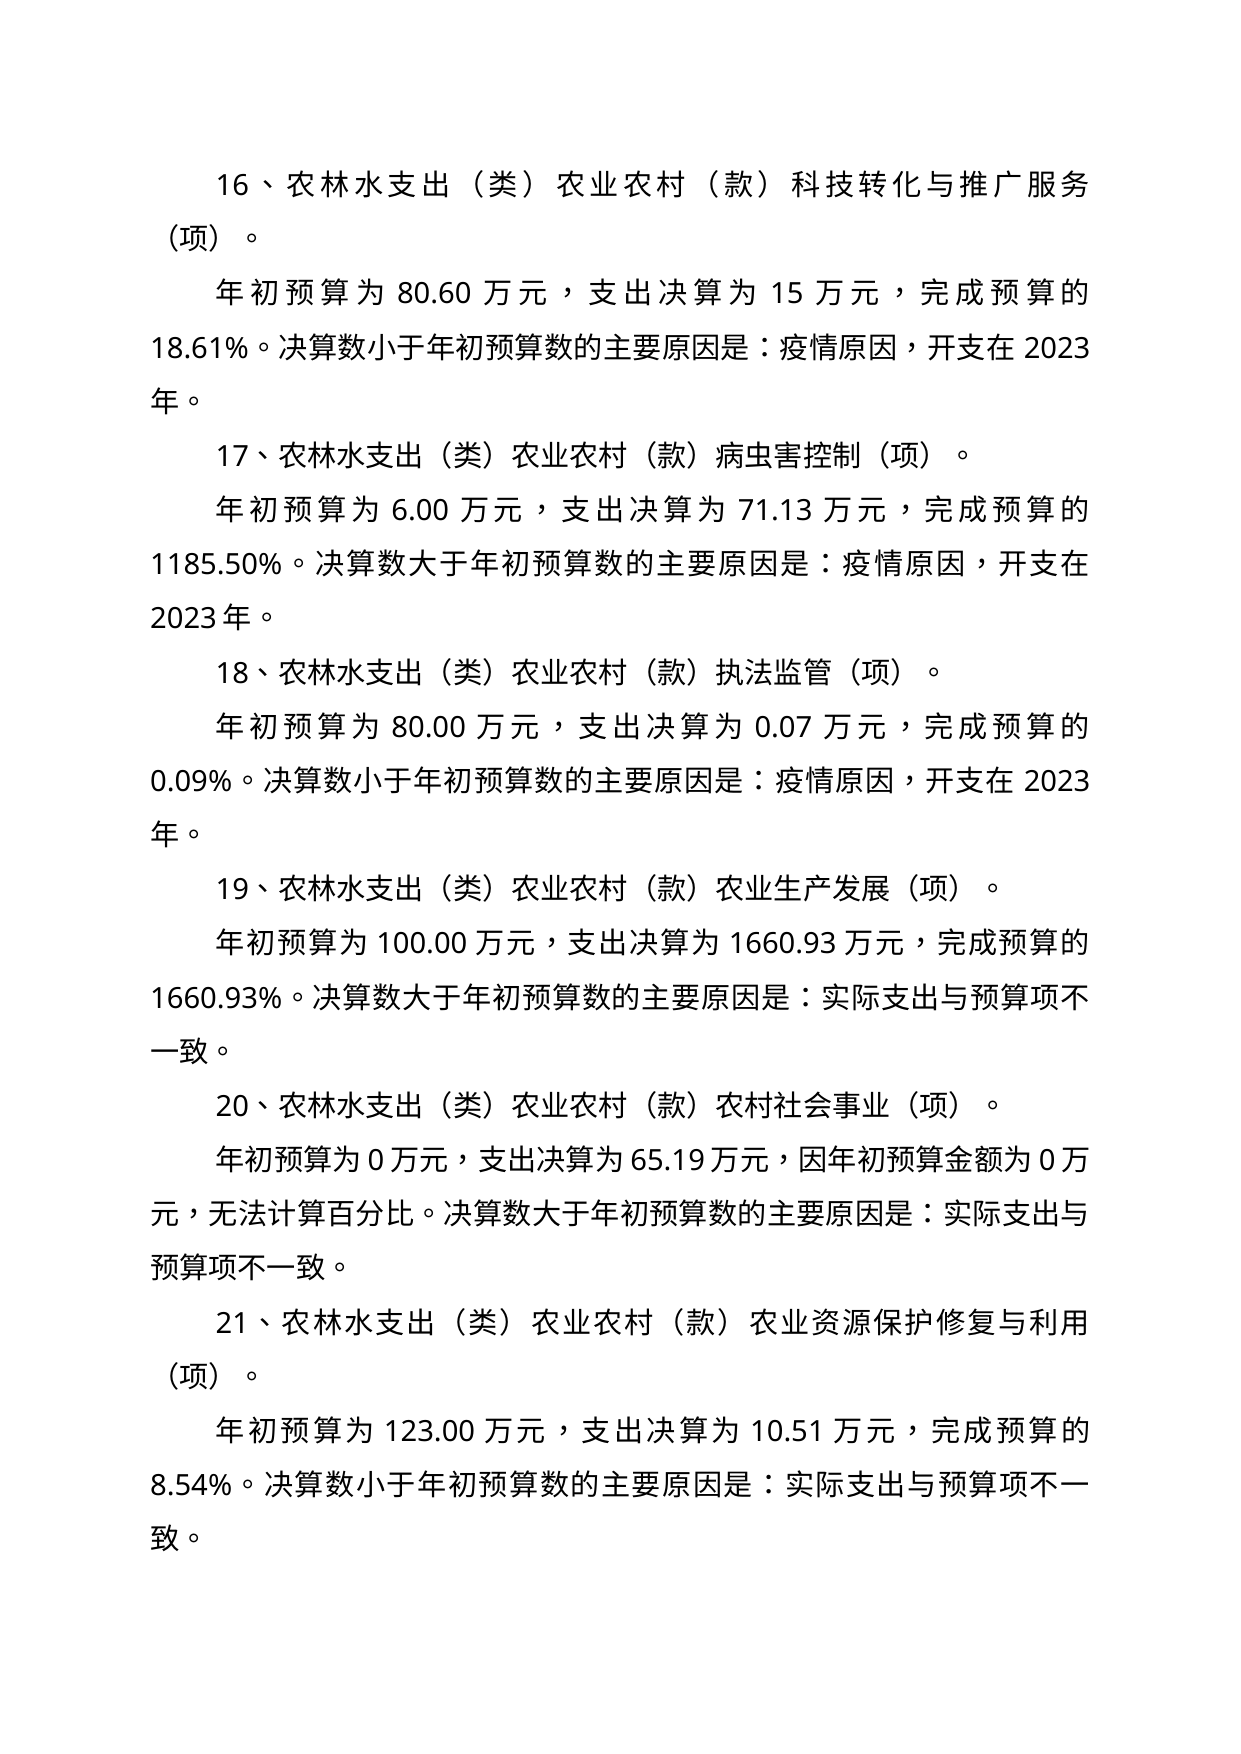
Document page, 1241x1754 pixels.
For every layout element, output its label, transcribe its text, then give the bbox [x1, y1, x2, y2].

text 19、农林水支出（类）农业农村（款）农业生产发展（项）。 [150, 854, 1090, 908]
text 21、农林水支出（类）农业农村（款）农业资源保护修复与利用（项）。 [150, 1287, 1090, 1396]
text 16、农林水支出（类）农业农村（款）科技转化与推广服务（项）。 [150, 150, 1090, 258]
text 年初预算为0万元，支出决算为65.19万元，因年初预算金额为0万元，无法计算百分比。决算数大于年初预算数的主要原因是：实际支出与预算项不一致。 [150, 1125, 1090, 1287]
text 17、农林水支出（类）农业农村（款）病虫害控制（项）。 [150, 421, 1090, 475]
text 20、农林水支出（类）农业农村（款）农村社会事业（项）。 [150, 1071, 1090, 1125]
text 年初预算为80.00万元，支出决算为0.07万元，完成预算的0.09%。决算数小于年初预算数的主要原因是：疫情原因，开支在2023年。 [150, 692, 1090, 854]
text 年初预算为100.00万元，支出决算为1660.93万元，完成预算的1660.93%。决算数大于年初预算数的主要原因是：实际支出与预算项不一致。 [150, 908, 1090, 1071]
text 年初预算为6.00万元，支出决算为71.13万元，完成预算的1185.50%。决算数大于年初预算数的主要原因是：疫情原因，开支在2023年。 [150, 475, 1090, 637]
text 年初预算为80.60万元，支出决算为15万元，完成预算的18.61%。决算数小于年初预算数的主要原因是：疫情原因，开支在2023年。 [150, 258, 1090, 421]
text 18、农林水支出（类）农业农村（款）执法监管（项）。 [150, 637, 1090, 692]
text 年初预算为123.00万元，支出决算为10.51万元，完成预算的8.54%。决算数小于年初预算数的主要原因是：实际支出与预算项不一致。 [150, 1396, 1090, 1558]
